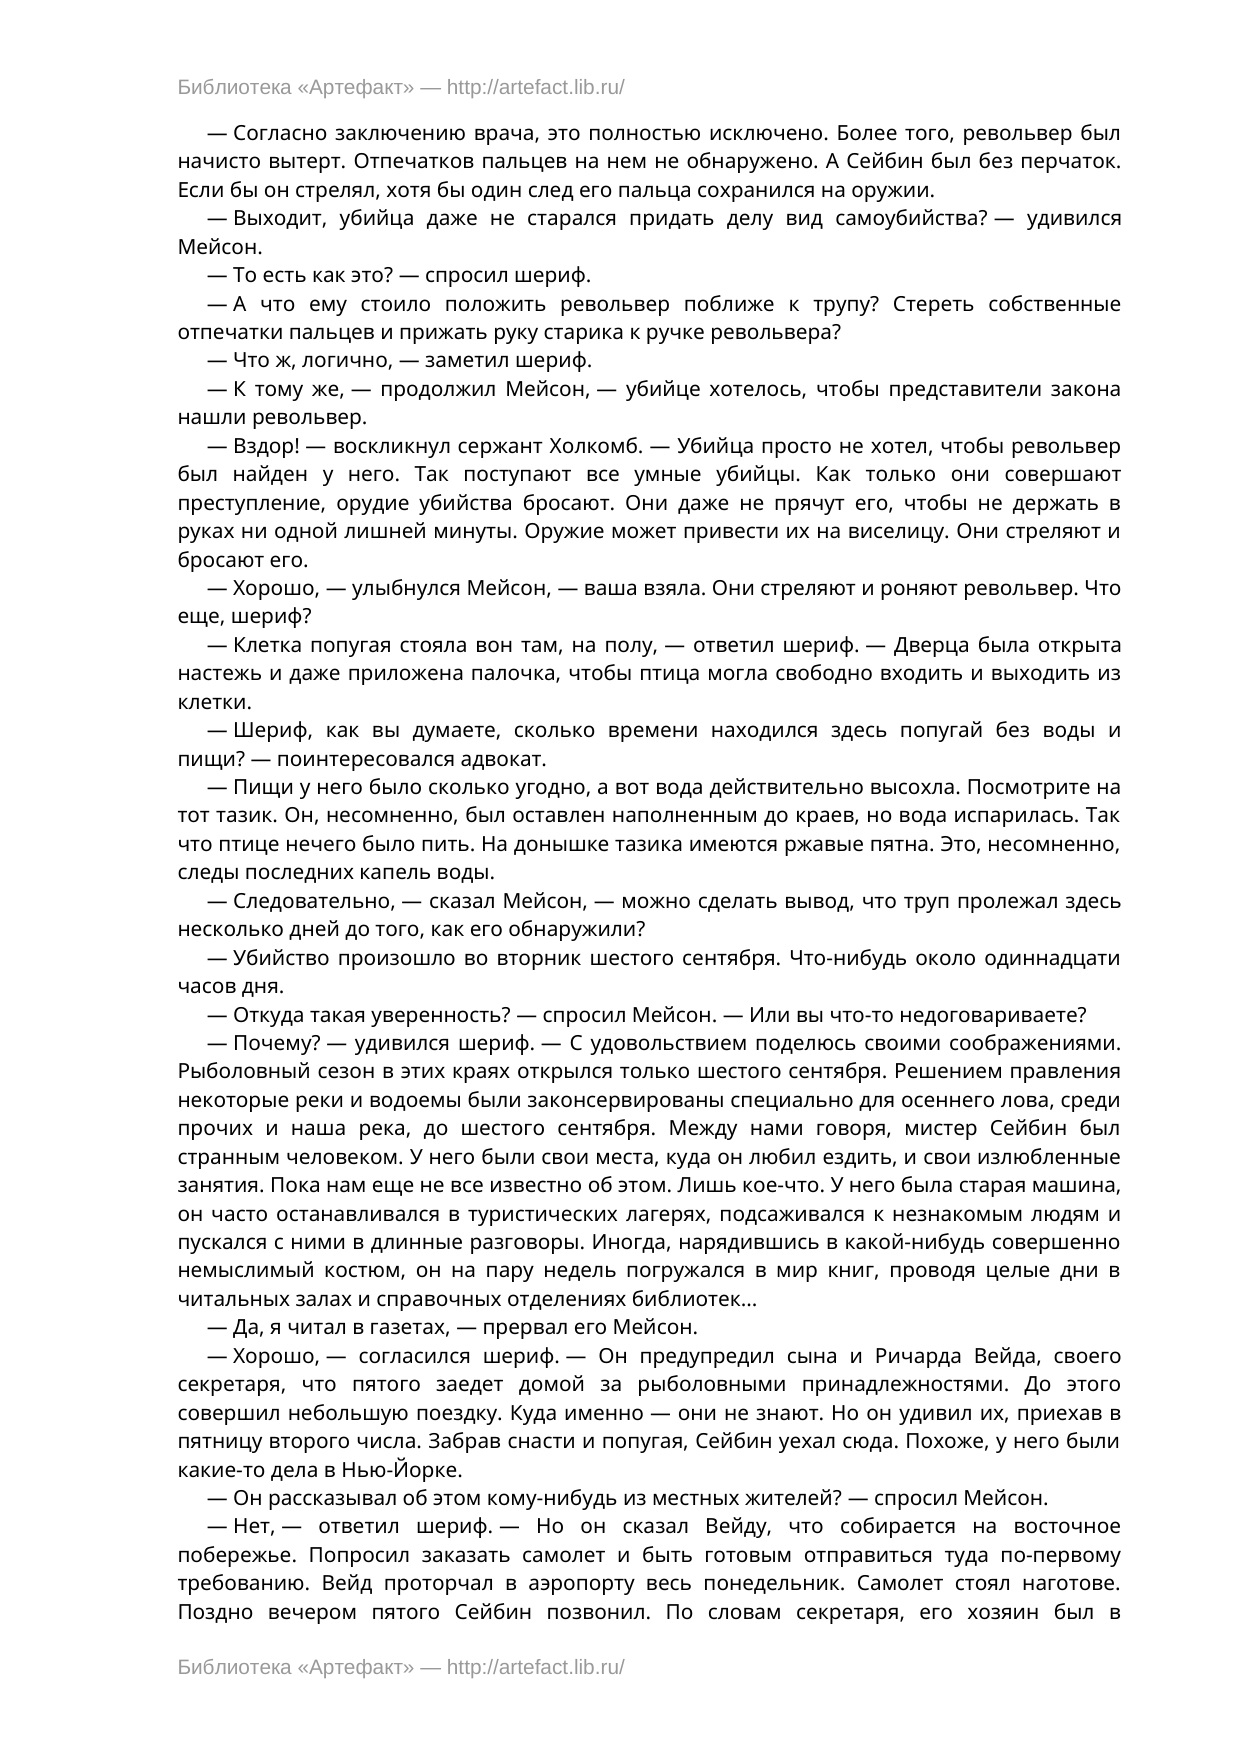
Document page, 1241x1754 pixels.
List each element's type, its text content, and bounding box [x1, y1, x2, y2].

text — Убийство произошло во вторник шестого сентября. Что-нибудь около одиннадцати часов дня. [177, 943, 1122, 1000]
text — Согласно заключению врача, это полностью исключено. Более того, револьвер был начисто вытерт. Отпечатков пальцев на нем не обнаружено. А Сейбин был без перчаток. Если бы он стрелял, хотя бы один след его пальца сохранился на оружии. [177, 118, 1122, 203]
text — Выходит, убийца даже не старался придать делу вид самоубийства? — удивился Мейсон. [177, 203, 1122, 260]
text — А что ему стоило положить револьвер поближе к трупу? Стереть собственные отпечатки пальцев и прижать руку старика к ручке револьвера? [177, 289, 1122, 346]
text — То есть как это? — спросил шериф. [177, 260, 1122, 289]
text — Хорошо, — улыбнулся Мейсон, — ваша взяла. Они стреляют и роняют револьвер. Что еще, шериф? [177, 573, 1122, 630]
text — Почему? — удивился шериф. — С удовольствием поделюсь своими соображениями. Рыболовный сезон в этих краях открылся только шестого сентября. Решением правления некоторые реки и водоемы были законсервированы специально для осеннего лова, среди прочих и наша река, до шестого сентября. Между нами говоря, мистер Сейбин был странным человеком. У него были свои места, куда он любил ездить, и свои излюбленные занятия. Пока нам еще не все известно об этом. Лишь кое-что. У него была старая машина, он часто останавливался в туристических лагерях, подсаживался к незнакомым людям и пускался с ними в длинные разговоры. Иногда, нарядившись в какой-нибудь совершенно немыслимый костюм, он на пару недель погружался в мир книг, проводя целые дни в читальных залах и справочных отделениях библиотек... [177, 1028, 1122, 1312]
text — Шериф, как вы думаете, сколько времени находился здесь попугай без воды и пищи? — поинтересовался адвокат. [177, 715, 1122, 772]
text — Он рассказывал об этом кому-нибудь из местных жителей? — спросил Мейсон. [177, 1483, 1122, 1512]
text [177, 1512, 1122, 1625]
text — Пищи у него было сколько угодно, а вот вода действительно высохла. Посмотрите на тот тазик. Он, несомненно, был оставлен наполненным до краев, но вода испарилась. Так что птице нечего было пить. На донышке тазика имеются ржавые пятна. Это, несомненно, следы последних капель воды. [177, 772, 1122, 886]
text — Что ж, логично, — заметил шериф. [177, 346, 1122, 374]
text — Да, я читал в газетах, — прервал его Мейсон. [177, 1312, 1122, 1341]
text — Следовательно, — сказал Мейсон, — можно сделать вывод, что труп пролежал здесь несколько дней до того, как его обнаружили? [177, 886, 1122, 943]
text — Откуда такая уверенность? — спросил Мейсон. — Или вы что-то недоговариваете? [177, 1000, 1122, 1028]
text — Вздор! — воскликнул сержант Холкомб. — Убийца просто не хотел, чтобы револьвер был найден у него. Так поступают все умные убийцы. Как только они совершают преступление, орудие убийства бросают. Они даже не прячут его, чтобы не держать в руках ни одной лишней минуты. Оружие может привести их на виселицу. Они стреляют и бросают его. [177, 431, 1122, 573]
text — Хорошо, — согласился шериф. — Он предупредил сына и Ричарда Вейда, своего секретаря, что пятого заедет домой за рыболовными принадлежностями. До этого совершил небольшую поездку. Куда именно — они не знают. Но он удивил их, приехав в пятницу второго числа. Забрав снасти и попугая, Сейбин уехал сюда. Похоже, у него были какие-то дела в Нью-Йорке. [177, 1341, 1122, 1483]
text — Клетка попугая стояла вон там, на полу, — ответил шериф. — Дверца была открыта настежь и даже приложена палочка, чтобы птица могла свободно входить и выходить из клетки. [177, 630, 1122, 715]
text — К тому же, — продолжил Мейсон, — убийце хотелось, чтобы представители закона нашли револьвер. [177, 374, 1122, 431]
